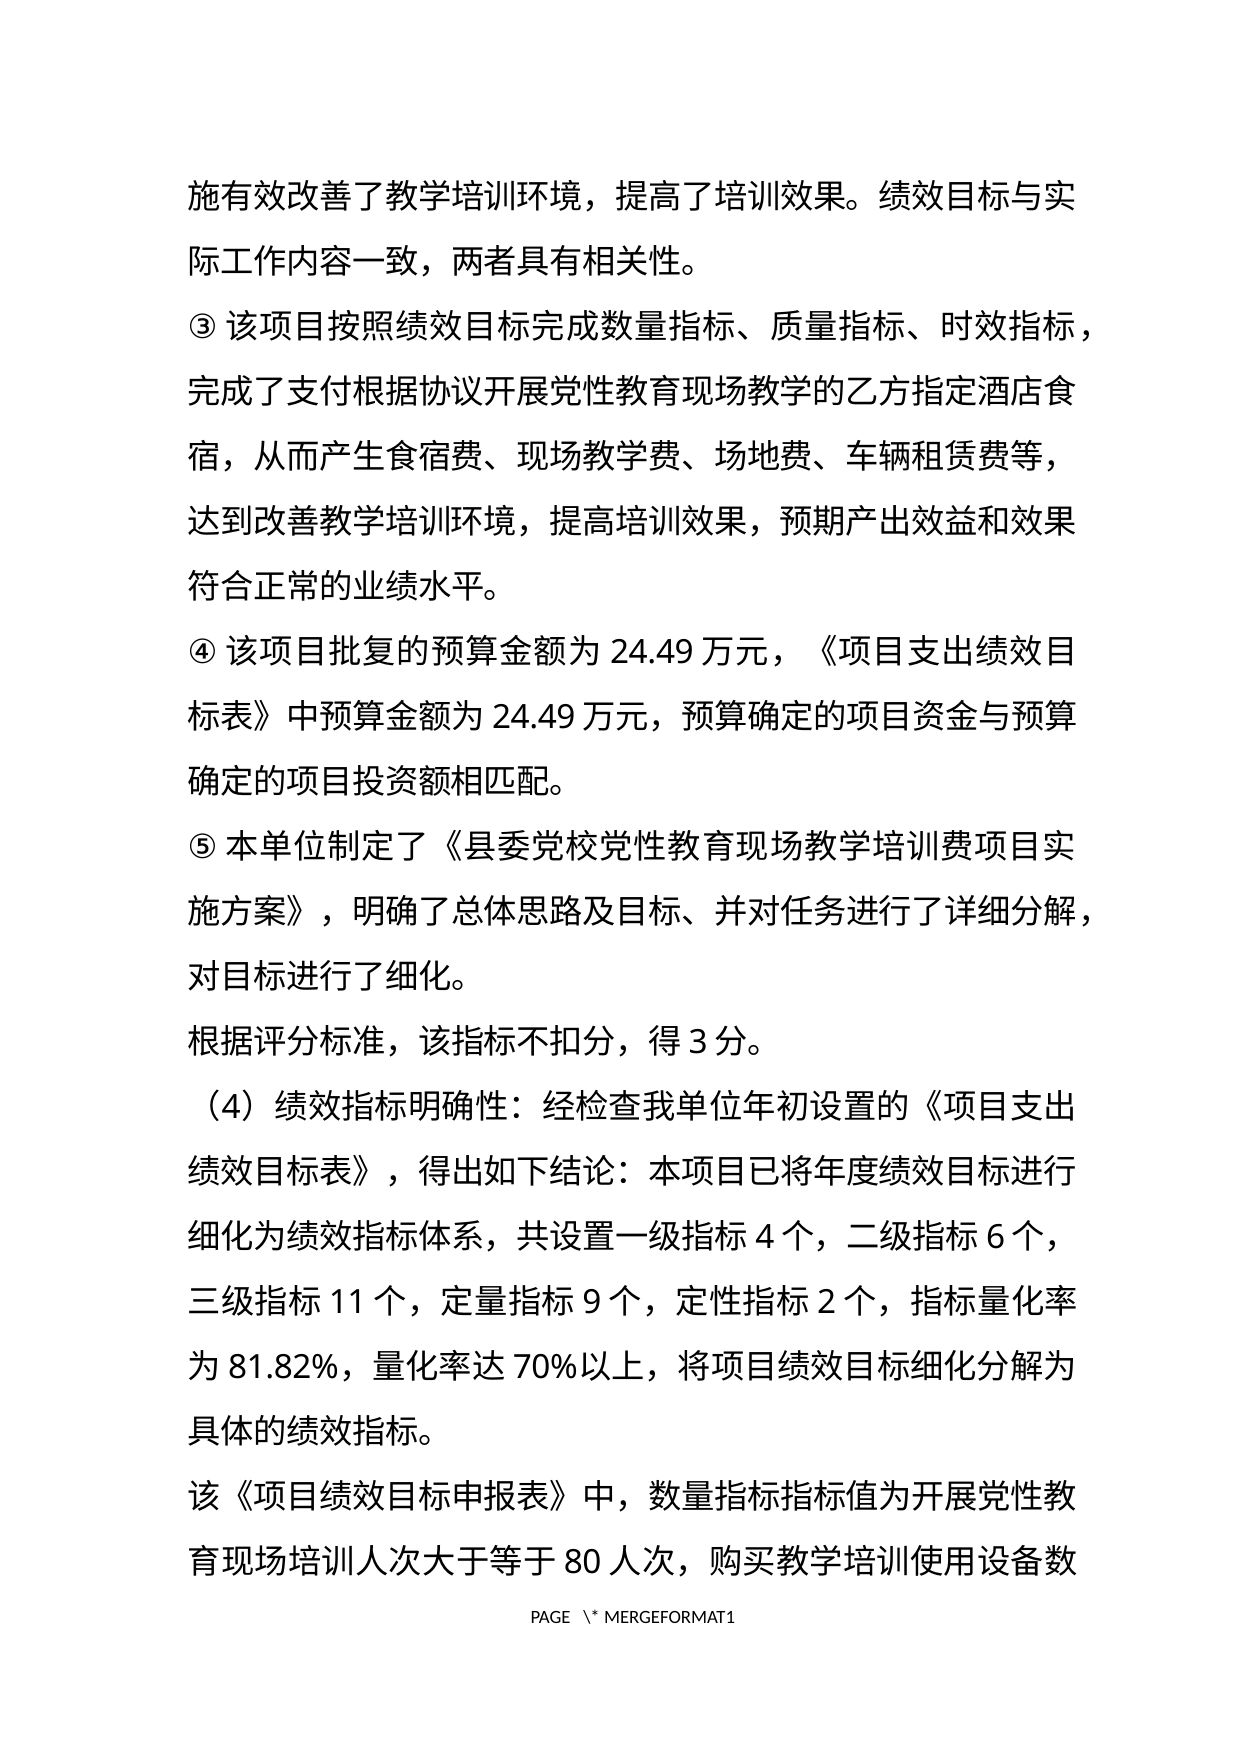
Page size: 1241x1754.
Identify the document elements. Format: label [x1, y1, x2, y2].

text [187, 162, 1078, 1592]
